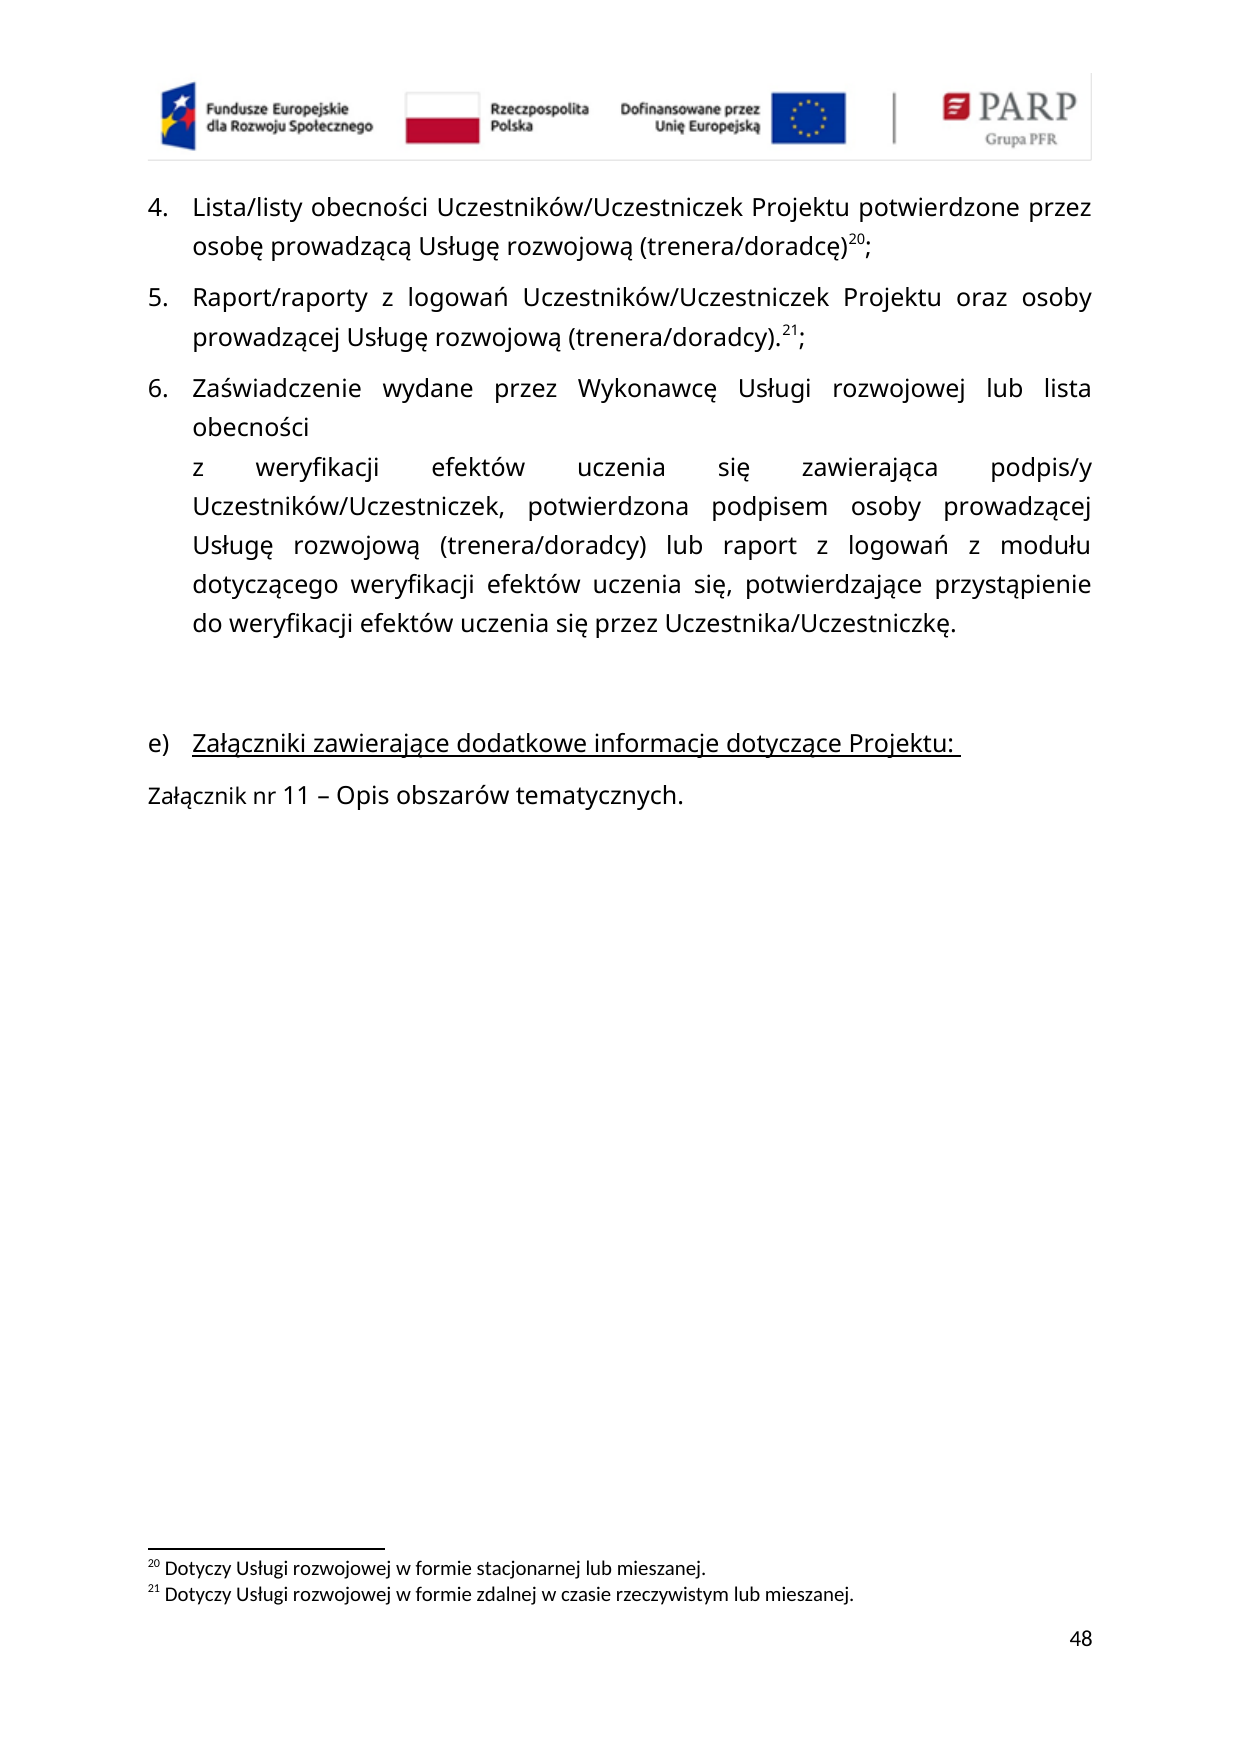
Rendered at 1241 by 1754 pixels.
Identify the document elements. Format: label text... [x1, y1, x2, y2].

list Lista/listy obecności Uczestników/Uczestniczek Projektu potwierdzone przez osobę prowadzącą Usługę rozwojową (trenera/doradcę); [148, 189, 1092, 262]
list Zaświadczenie wydane przez Wykonawcę Usługi rozwojowej lub lista obecności z weryfikacji efektów uczenia się zawierająca podpis/y Uczestników/Uczestniczek, potwierdzona podpisem osoby prowadzącej Usługę rozwojową (trenera/doradcy) lub raport z logowań z modułu dotyczącego weryfikacji efektów uczenia się, potwierdzające przystąpienie do weryfikacji efektów uczenia się przez Uczestnika/Uczestniczkę. [148, 371, 1092, 640]
picture [147, 73, 1093, 162]
list Raport/raporty z logowań Uczestników/Uczestniczek Projektu oraz osoby prowadzącej Usługę rozwojową (trenera/doradcy).; [148, 280, 1092, 353]
text Załącznik nr 11 – Opis obszarów tematycznych. [148, 777, 1092, 812]
list Załączniki zawierające dodatkowe informacje dotyczące Projektu: [148, 726, 1092, 760]
